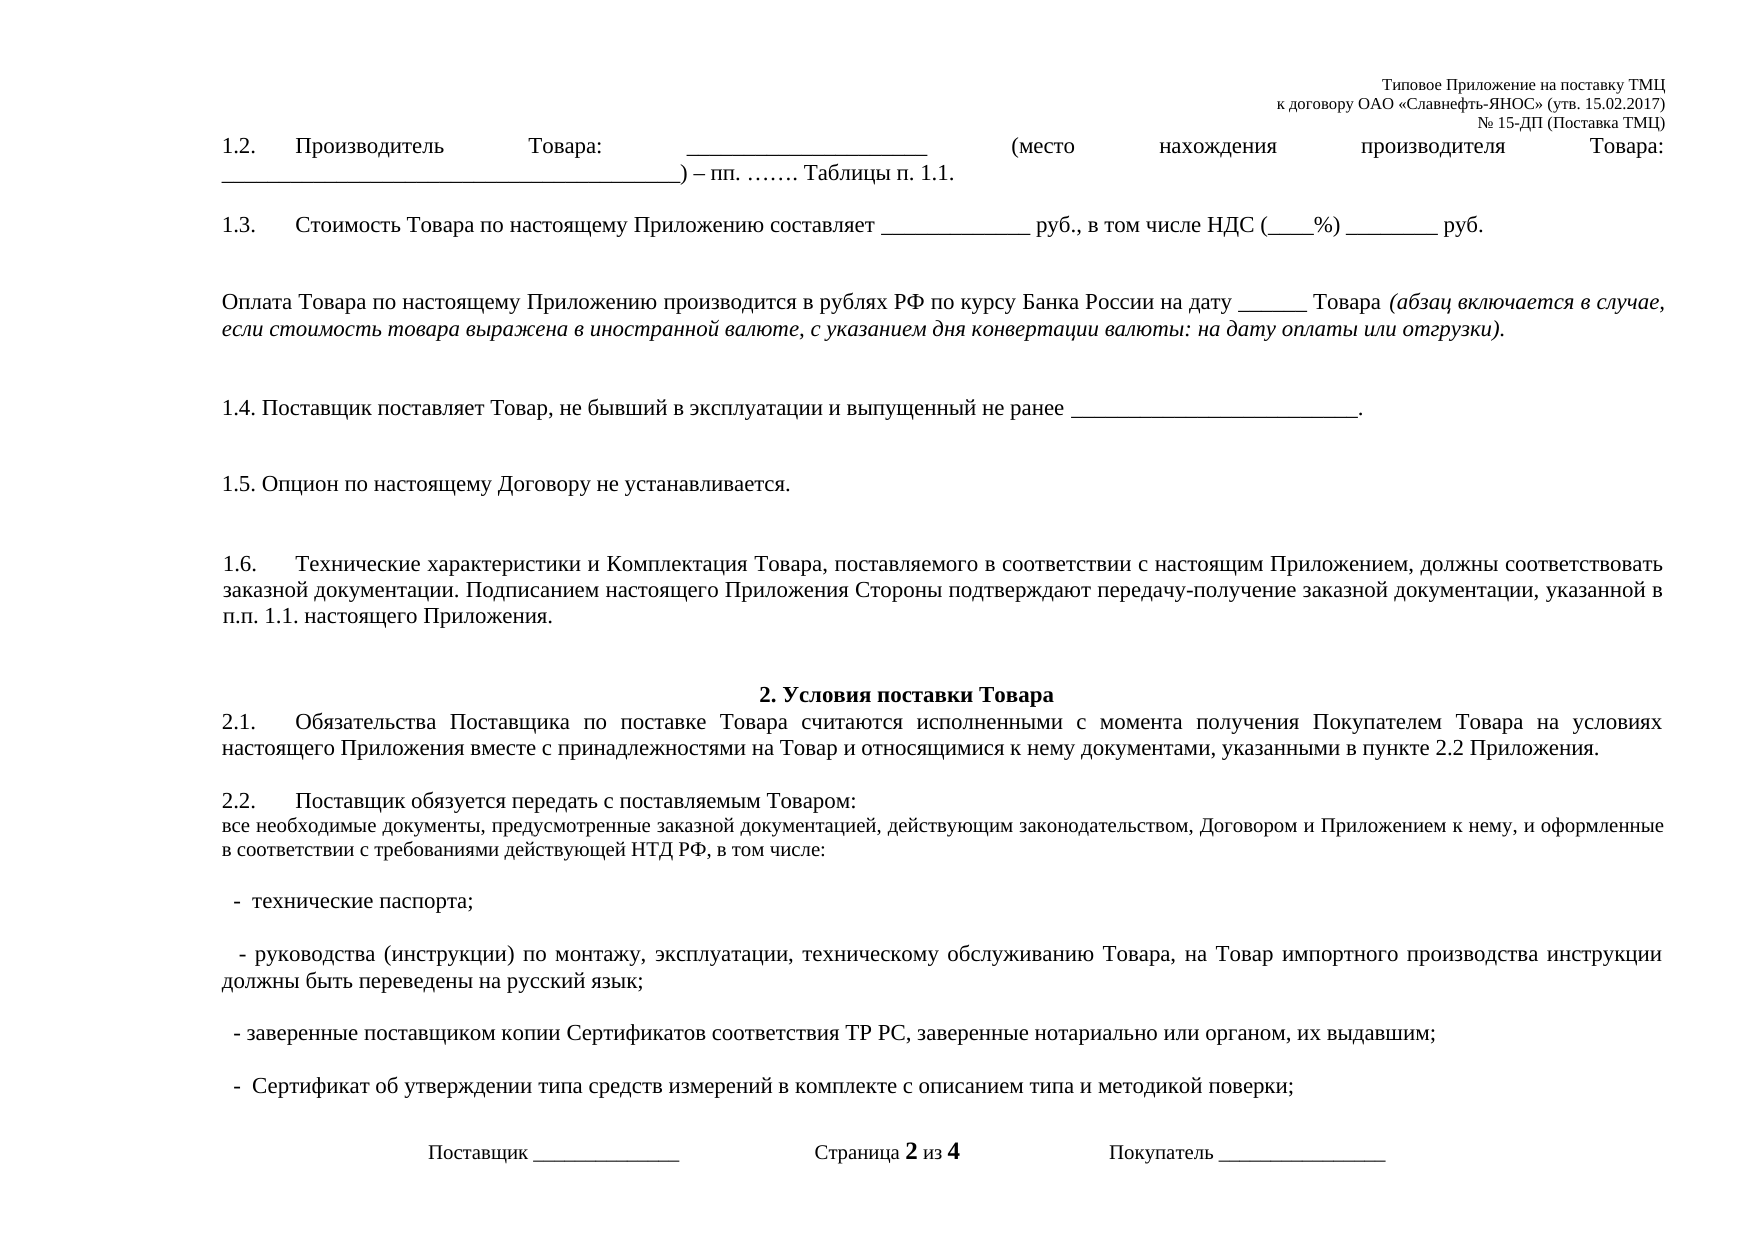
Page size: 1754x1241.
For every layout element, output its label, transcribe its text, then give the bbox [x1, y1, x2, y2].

text 1.2. [222, 132, 1665, 185]
text 2.2. Поставщик обязуется передать с поставляемым Товаром: [222, 787, 1665, 813]
text 2.1. Обязательства Поставщика по поставке Товара считаются исполненными с момента получения Покупателем Товара на условиях настоящего Приложения вместе с принадлежностями на Товар и относящимися к нему документами, указанными в пункте 2.2 Приложения. [222, 708, 1665, 760]
text 2. Условия поставки Товара [148, 681, 1665, 708]
text 1.4. Поставщик поставляет Товар, не бывший в эксплуатации и выпущенный не ранее . [222, 394, 1665, 420]
text 1.3. Стоимость Товара по настоящему Приложению составляет [222, 212, 1665, 238]
